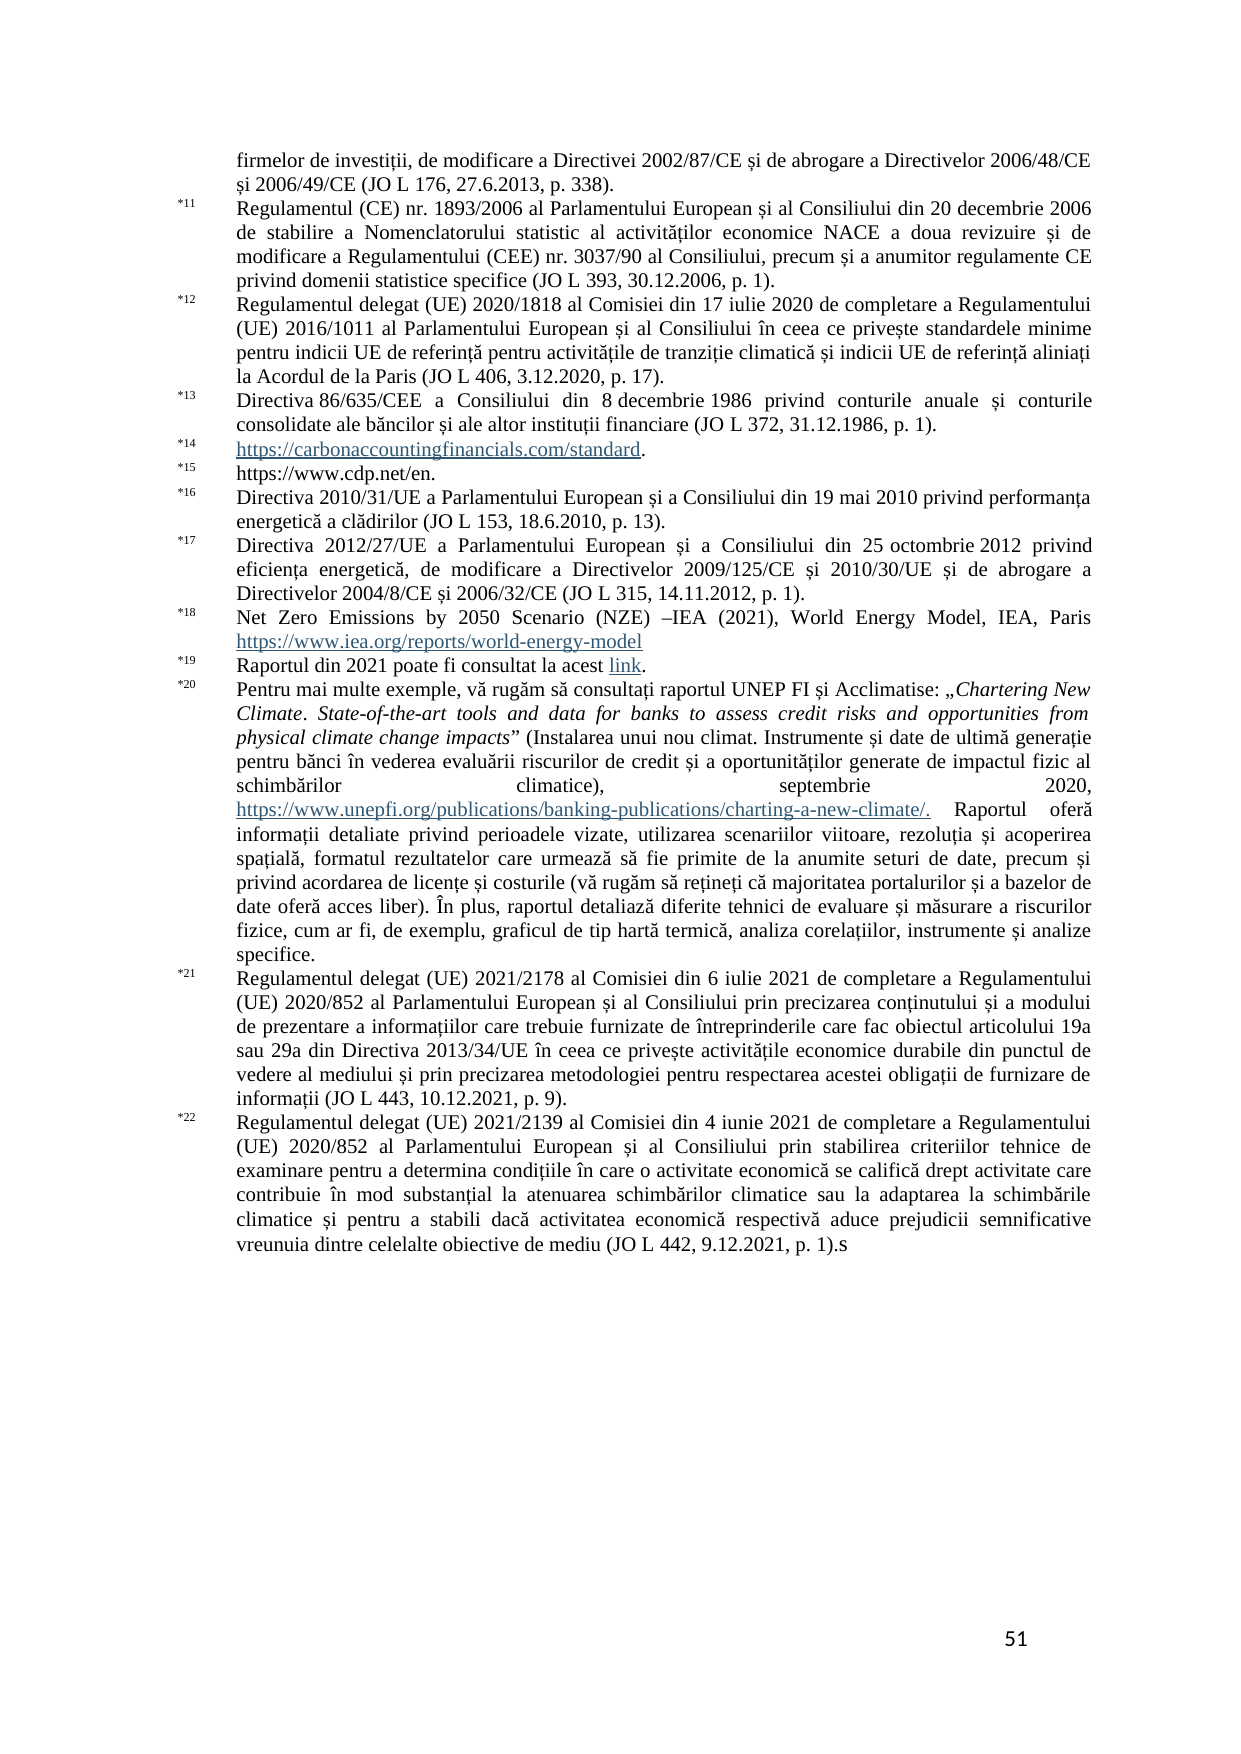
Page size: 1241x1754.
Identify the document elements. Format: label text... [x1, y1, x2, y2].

text *16 Directiva 2010/31/UE a Parlamentului European și a Consiliului din 19 mai 2010 privind performanța energetică a clădirilor (JO L 153, 18.6.2010, p. 13). [177, 484, 1092, 533]
text *13 Directiva 86/635/CEE a Consiliului din 8 decembrie 1986 privind conturile anuale și conturile consolidate ale băncilor și ale altor instituții financiare (JO L 372, 31.12.1986, p. 1). [177, 388, 1092, 436]
text *21 Regulamentul delegat (UE) 2021/2178 al Comisiei din 6 iulie 2021 de completare a Regulamentului (UE) 2020/852 al Parlamentului European și al Consiliului prin precizarea conținutului și a modului de prezentare a informațiilor care trebuie furnizate de întreprinderile care fac obiectul articolului 19a sau 29a din Directiva 2013/34/UE în ceea ce privește activitățile economice durabile din punctul de vedere al mediului și prin precizarea metodologiei pentru respectarea acestei obligații de furnizare de informații (JO L 443, 10.12.2021, p. 9). [177, 966, 1092, 1110]
text *12 Regulamentul delegat (UE) 2020/1818 al Comisiei din 17 iulie 2020 de completare a Regulamentului (UE) 2016/1011 al Parlamentului European și al Consiliului în ceea ce privește standardele minime pentru indicii UE de referință pentru activitățile de tranziție climatică și indicii UE de referință aliniați la Acordul de la Paris (JO L 406, 3.12.2020, p. 17). [177, 292, 1092, 388]
text *11 Regulamentul (CE) nr. 1893/2006 al Parlamentului European și al Consiliului din 20 decembrie 2006 de stabilire a Nomenclatorului statistic al activităților economice NACE a doua revizuire și de modificare a Regulamentului (CEE) nr. 3037/90 al Consiliului, precum și a anumitor regulamente CE privind domenii statistice specifice (JO L 393, 30.12.2006, p. 1). [177, 196, 1092, 292]
text *15 https://www.cdp.net/en. [177, 461, 1092, 484]
text *19 Raportul din 2021 poate fi consultat la acest link. [177, 653, 1092, 677]
text *20 Pentru mai multe exemple, vă rugăm să consultați raportul UNEP FI și Acclimatise: „Chartering New Climate. State-of-the-art tools and data for banks to assess credit risks and opportunities from physical climate change impacts” (Instalarea unui nou climat. Instrumente și date de ultimă generație pentru bănci în vederea evaluării riscurilor de credit și a oportunităților generate de impactul fizic al schimbărilor climatice), septembrie 2020, https://www.unepfi.org/publications/banking-publications/charting-a-new-climate/. Raportul oferă informații detaliate privind perioadele vizate, utilizarea scenariilor viitoare, rezoluția și acoperirea spațială, formatul rezultatelor care urmează să fie primite de la anumite seturi de date, precum și privind acordarea de licențe și costurile (vă rugăm să rețineți că majoritatea portalurilor și a bazelor de date oferă acces liber). În plus, raportul detaliază diferite tehnici de evaluare și măsurare a riscurilor fizice, cum ar fi, de exemplu, graficul de tip hartă termică, analiza corelațiilor, instrumente și analize specifice. [177, 677, 1092, 966]
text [177, 148, 1092, 196]
text *14 https://carbonaccountingfinancials.com/standard. [177, 436, 1092, 461]
text *18 Net Zero Emissions by 2050 Scenario (NZE) –IEA (2021), World Energy Model, IEA, Paris https://www.iea.org/reports/world-energy-model [177, 605, 1092, 653]
text *17 Directiva 2012/27/UE a Parlamentului European și a Consiliului din 25 octombrie 2012 privind eficiența energetică, de modificare a Directivelor 2009/125/CE și 2010/30/UE și de abrogare a Directivelor 2004/8/CE și 2006/32/CE (JO L 315, 14.11.2012, p. 1). [177, 533, 1092, 605]
text *22 Regulamentul delegat (UE) 2021/2139 al Comisiei din 4 iunie 2021 de completare a Regulamentului (UE) 2020/852 al Parlamentului European și al Consiliului prin stabilirea criteriilor tehnice de examinare pentru a determina condițiile în care o activitate economică se califică drept activitate care contribuie în mod substanțial la atenuarea schimbărilor climatice sau la adaptarea la schimbările climatice și pentru a stabili dacă activitatea economică respectivă aduce prejudicii semnificative vreunuia dintre celelalte obiective de mediu (JO L 442, 9.12.2021, p. 1).s [177, 1110, 1092, 1257]
